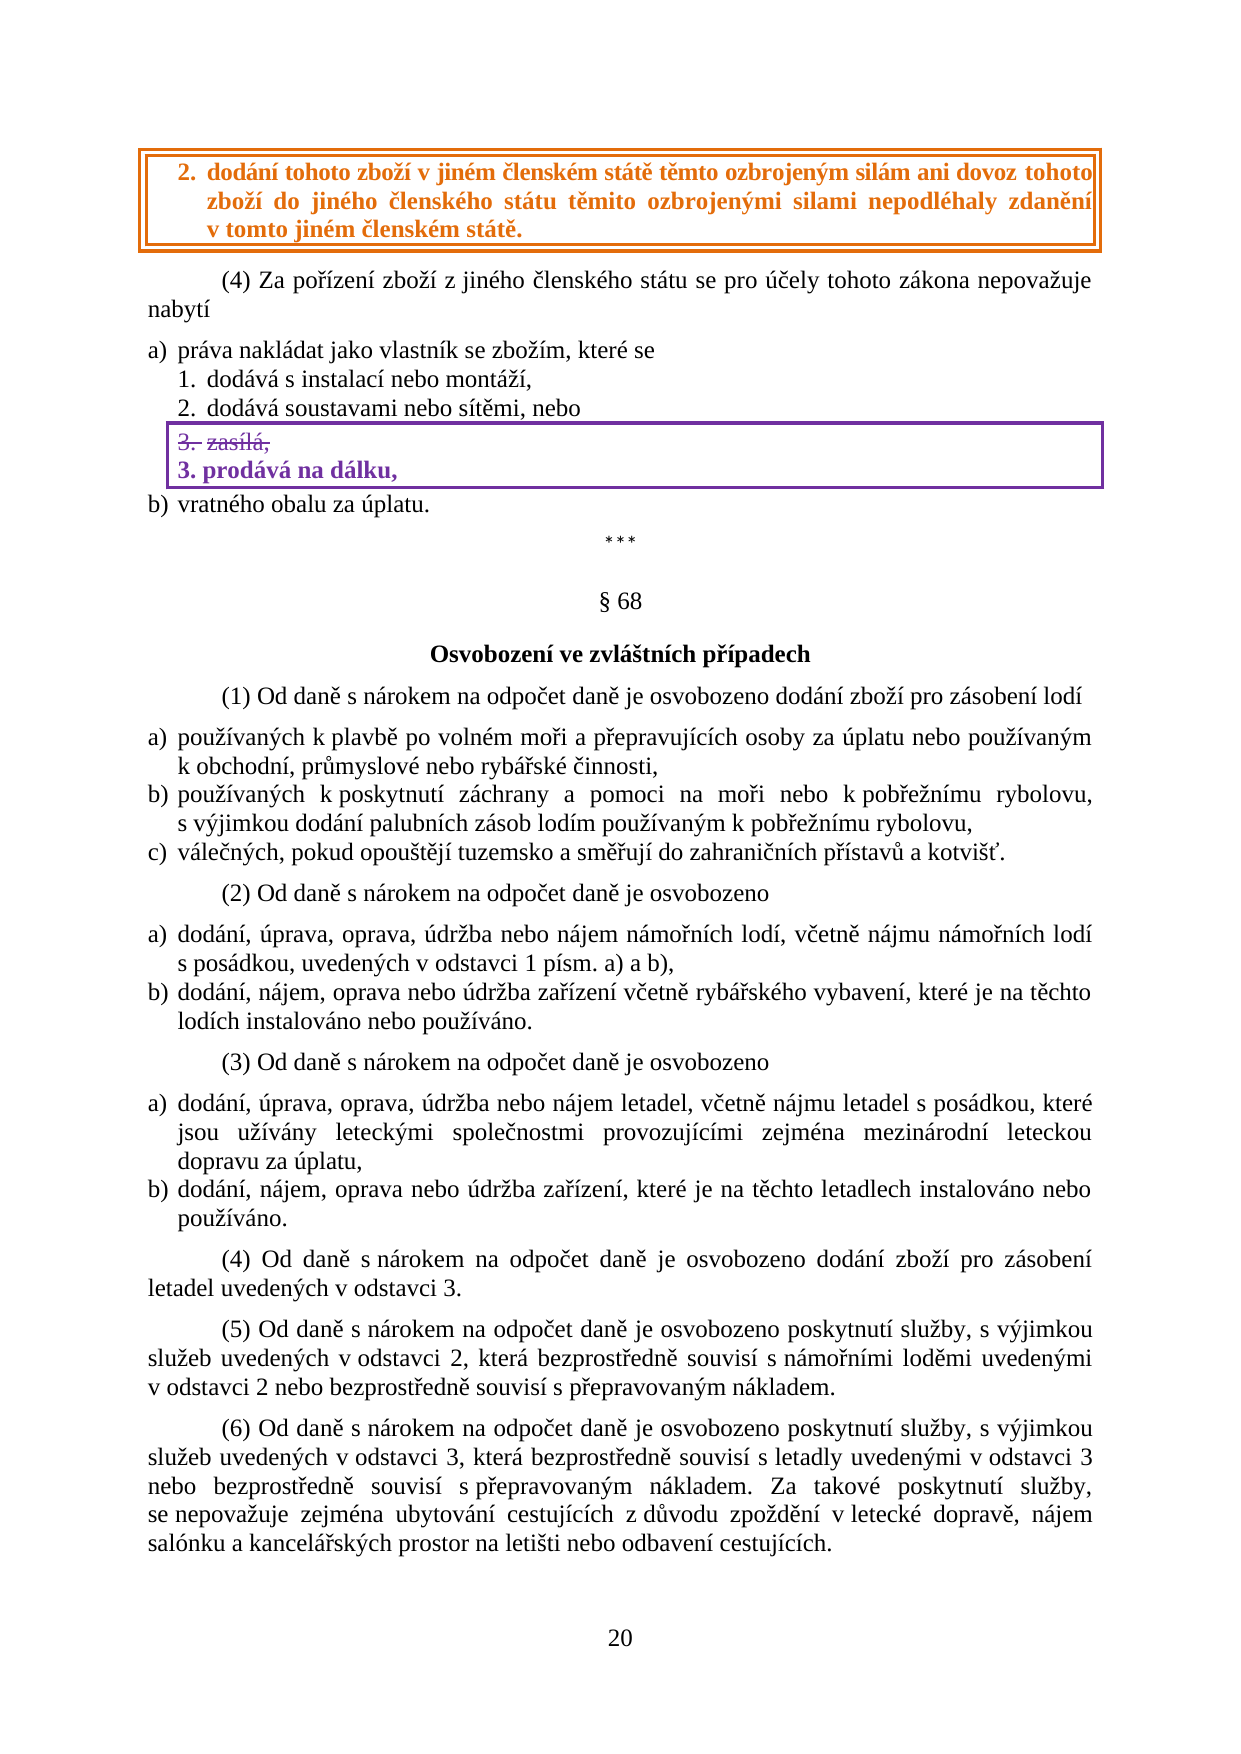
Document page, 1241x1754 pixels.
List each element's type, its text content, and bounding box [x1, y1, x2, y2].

text (2) Od daně s nárokem na odpočet daně je osvobozeno [148, 878, 1093, 907]
text b) dodání, nájem, oprava nebo údržba zařízení, které je na těchto letadlech instalováno nebo používáno. [148, 1174, 1093, 1232]
text b) používaných k poskytnutí záchrany a pomoci na moři nebo k pobřežnímu rybolovu, s výjimkou dodání palubních zásob lodím používaným k pobřežnímu rybolovu, [148, 779, 1093, 837]
text a) používaných k plavbě po volném moři a přepravujících osoby za úplatu nebo používaným k obchodní, průmyslové nebo rybářské činnosti, [148, 722, 1093, 779]
text (3) Od daně s nárokem na odpočet daně je osvobozeno [148, 1047, 1093, 1076]
text 2. dodání tohoto zboží v jiném členském státě těmto ozbrojeným silám ani dovoz tohoto zboží do jiného členského státu těmito ozbrojenými silami nepodléhaly zdanění v tomto jiném členském státě. [141, 151, 1099, 249]
text (4) Od daně s nárokem na odpočet daně je osvobozeno dodání zboží pro zásobení letadel uvedených v odstavci 3. [148, 1244, 1093, 1302]
text (1) Od daně s nárokem na odpočet daně je osvobozeno dodání zboží pro zásobení lodí [148, 681, 1093, 709]
text a) dodání, úprava, oprava, údržba nebo nájem námořních lodí, včetně nájmu námořních lodí s posádkou, uvedených v odstavci 1 písm. a) a b), [148, 919, 1093, 977]
text 3. zasílá, [169, 425, 1101, 450]
text b) vratného obalu za úplatu. [148, 489, 1093, 518]
text 2. dodává soustavami nebo sítěmi, nebo [177, 393, 1093, 421]
text 3. prodává na dálku, [169, 450, 1101, 486]
text (5) Od daně s nárokem na odpočet daně je osvobozeno poskytnutí služby, s výjimkou služeb uvedených v odstavci 2, která bezprostředně souvisí s námořními loděmi uvedenými v odstavci 2 nebo bezprostředně souvisí s přepravovaným nákladem. [148, 1314, 1093, 1401]
text 1. dodává s instalací nebo montáží, [177, 364, 1093, 393]
text (4) Za pořízení zboží z jiného členského státu se pro účely tohoto zákona nepovažuje nabytí [148, 265, 1093, 323]
text c) válečných, pokud opouštějí tuzemsko a směřují do zahraničních přístavů a kotvišť. [148, 837, 1093, 866]
text a) dodání, úprava, oprava, údržba nebo nájem letadel, včetně nájmu letadel s posádkou, které jsou užívány leteckými společnostmi provozujícími zejména mezinárodní leteckou dopravu za úplatu, [148, 1088, 1093, 1174]
subtitle § 68 [148, 586, 1093, 614]
text (6) Od daně s nárokem na odpočet daně je osvobozeno poskytnutí služby, s výjimkou služeb uvedených v odstavci 3, která bezprostředně souvisí s letadly uvedenými v odstavci 3 nebo bezprostředně souvisí s přepravovaným nákladem. Za takové poskytnutí služby, se nepovažuje zejména ubytování cestujících z důvodu zpoždění v letecké dopravě, nájem salónku a kancelářských prostor na letišti nebo odbavení cestujících. [148, 1413, 1093, 1557]
text Osvobození ve zvláštních případech [148, 639, 1093, 668]
text *** [148, 531, 1093, 558]
text a) práva nakládat jako vlastník se zbožím, které se [148, 335, 1093, 364]
text b) dodání, nájem, oprava nebo údržba zařízení včetně rybářského vybavení, které je na těchto lodích instalováno nebo používáno. [148, 977, 1093, 1034]
